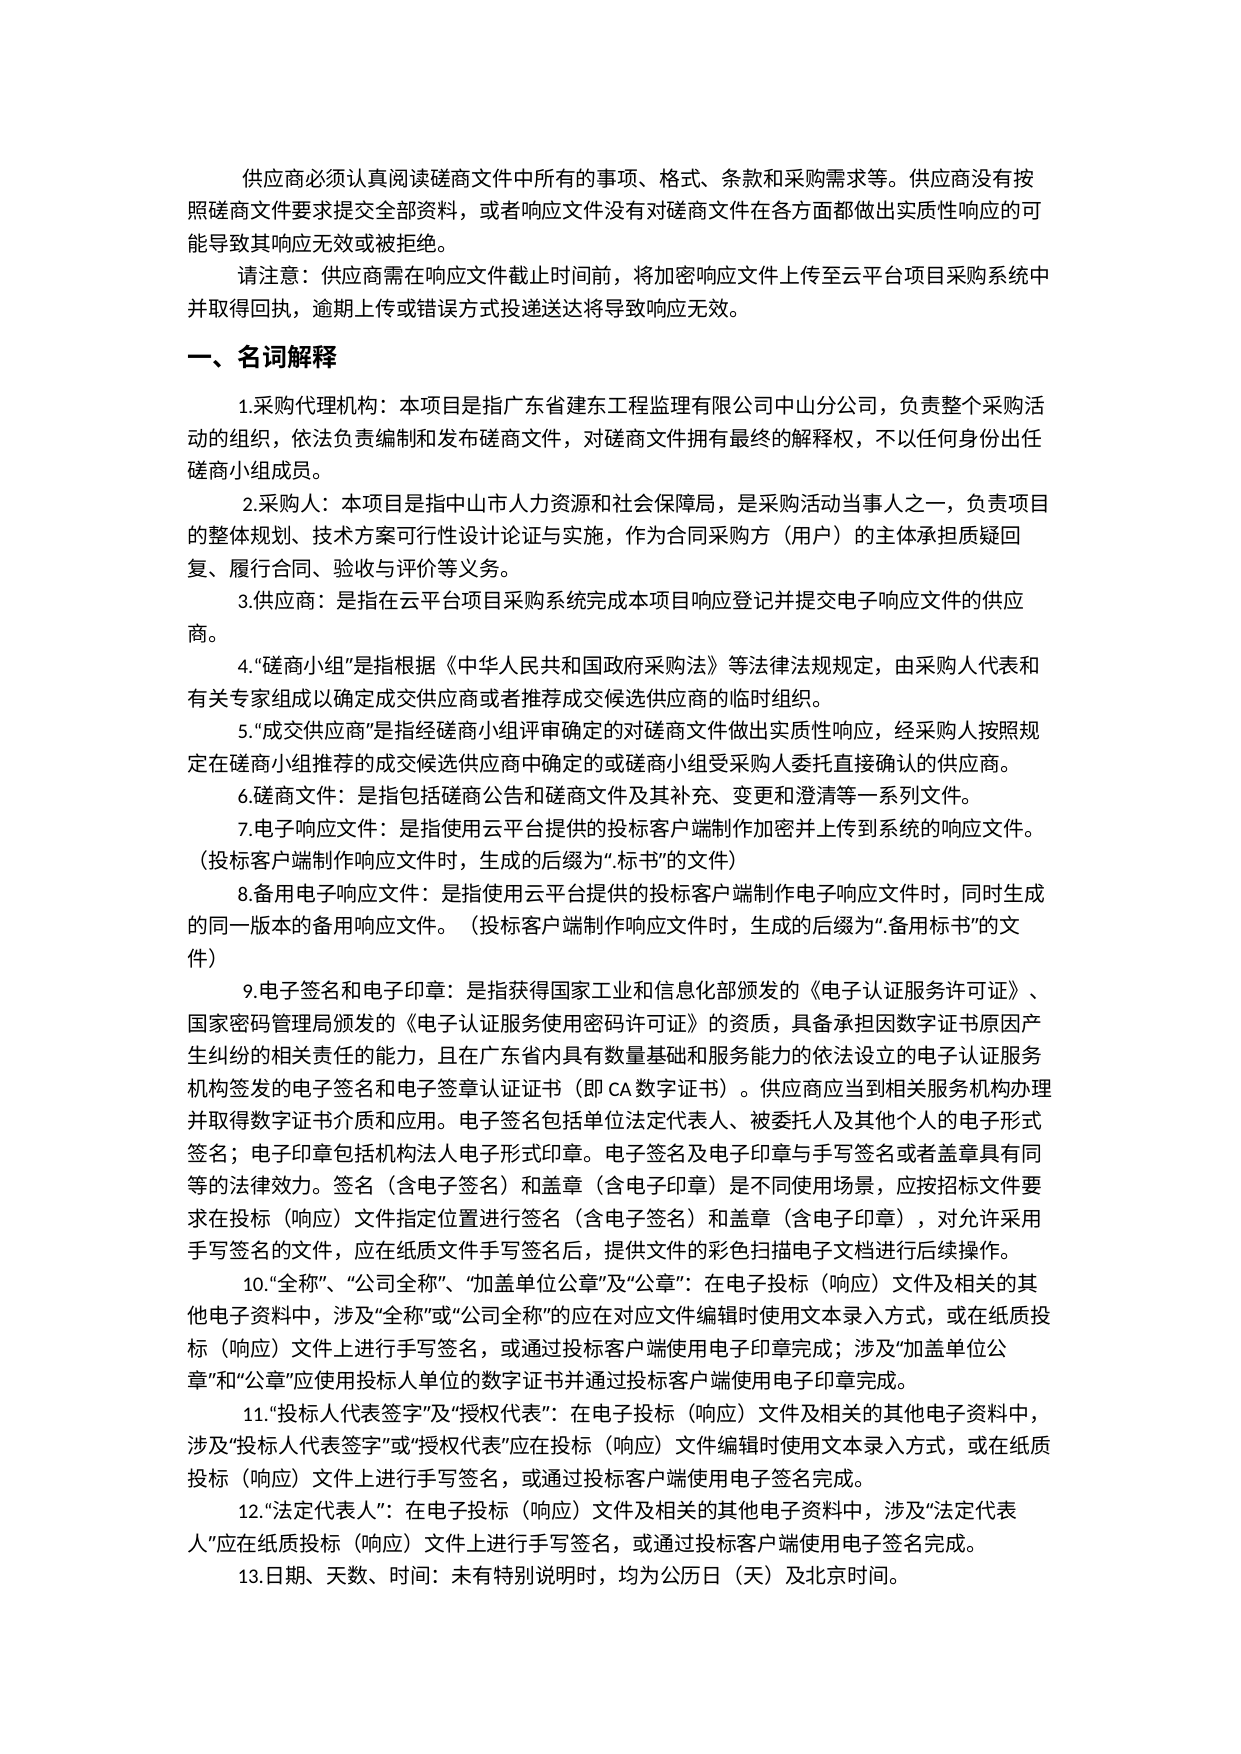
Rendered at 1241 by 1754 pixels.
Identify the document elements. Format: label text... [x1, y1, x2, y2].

text 7.电子响应文件：是指使用云平台提供的投标客户端制作加密并上传到系统的响应文件。（投标客户端制作响应文件时，生成的后缀为“.标书”的文件） [187, 812, 1053, 877]
text 13.日期、天数、时间：未有特别说明时，均为公历日（天）及北京时间。 [187, 1559, 1053, 1592]
text 6.磋商文件：是指包括磋商公告和磋商文件及其补充、变更和澄清等一系列文件。 [187, 779, 1053, 812]
text 一、名词解释 [187, 324, 1053, 389]
text 12.“法定代表人”：在电子投标（响应）文件及相关的其他电子资料中，涉及“法定代表人”应在纸质投标（响应）文件上进行手写签名，或通过投标客户端使用电子签名完成。 [187, 1494, 1053, 1559]
text 9.电子签名和电子印章：是指获得国家工业和信息化部颁发的《电子认证服务许可证》、国家密码管理局颁发的《电子认证服务使用密码许可证》的资质，具备承担因数字证书原因产生纠纷的相关责任的能力，且在广东省内具有数量基础和服务能力的依法设立的电子认证服务机构签发的电子签名和电子签章认证证书（即CA数字证书）。供应商应当到相关服务机构办理并取得数字证书介质和应用。电子签名包括单位法定代表人、被委托人及其他个人的电子形式签名；电子印章包括机构法人电子形式印章。电子签名及电子印章与手写签名或者盖章具有同等的法律效力。签名（含电子签名）和盖章（含电子印章）是不同使用场景，应按招标文件要求在投标（响应）文件指定位置进行签名（含电子签名）和盖章（含电子印章），对允许采用手写签名的文件，应在纸质文件手写签名后，提供文件的彩色扫描电子文档进行后续操作。 [187, 974, 1053, 1267]
text 5.“成交供应商”是指经磋商小组评审确定的对磋商文件做出实质性响应，经采购人按照规定在磋商小组推荐的成交候选供应商中确定的或磋商小组受采购人委托直接确认的供应商。 [187, 714, 1053, 779]
text 2.采购人：本项目是指中山市人力资源和社会保障局，是采购活动当事人之一，负责项目的整体规划、技术方案可行性设计论证与实施，作为合同采购方（用户）的主体承担质疑回复、履行合同、验收与评价等义务。 [187, 487, 1053, 584]
text 请注意：供应商需在响应文件截止时间前，将加密响应文件上传至云平台项目采购系统中并取得回执，逾期上传或错误方式投递送达将导致响应无效。 [187, 259, 1053, 324]
text 11.“投标人代表签字”及“授权代表”：在电子投标（响应）文件及相关的其他电子资料中，涉及“投标人代表签字”或“授权代表”应在投标（响应）文件编辑时使用文本录入方式，或在纸质投标（响应）文件上进行手写签名，或通过投标客户端使用电子签名完成。 [187, 1397, 1053, 1494]
text 8.备用电子响应文件：是指使用云平台提供的投标客户端制作电子响应文件时，同时生成的同一版本的备用响应文件。（投标客户端制作响应文件时，生成的后缀为“.备用标书”的文件） [187, 877, 1053, 974]
text 1.采购代理机构：本项目是指广东省建东工程监理有限公司中山分公司，负责整个采购活动的组织，依法负责编制和发布磋商文件，对磋商文件拥有最终的解释权，不以任何身份出任磋商小组成员。 [187, 389, 1053, 487]
text 10.“全称”、“公司全称”、“加盖单位公章”及“公章”：在电子投标（响应）文件及相关的其他电子资料中，涉及“全称”或“公司全称”的应在对应文件编辑时使用文本录入方式，或在纸质投标（响应）文件上进行手写签名，或通过投标客户端使用电子印章完成；涉及“加盖单位公章”和“公章”应使用投标人单位的数字证书并通过投标客户端使用电子印章完成。 [187, 1267, 1053, 1397]
text 3.供应商：是指在云平台项目采购系统完成本项目响应登记并提交电子响应文件的供应商。 [187, 584, 1053, 649]
text 4.“磋商小组”是指根据《中华人民共和国政府采购法》等法律法规规定，由采购人代表和有关专家组成以确定成交供应商或者推荐成交候选供应商的临时组织。 [187, 649, 1053, 714]
text 供应商必须认真阅读磋商文件中所有的事项、格式、条款和采购需求等。供应商没有按照磋商文件要求提交全部资料，或者响应文件没有对磋商文件在各方面都做出实质性响应的可能导致其响应无效或被拒绝。 [187, 162, 1053, 259]
